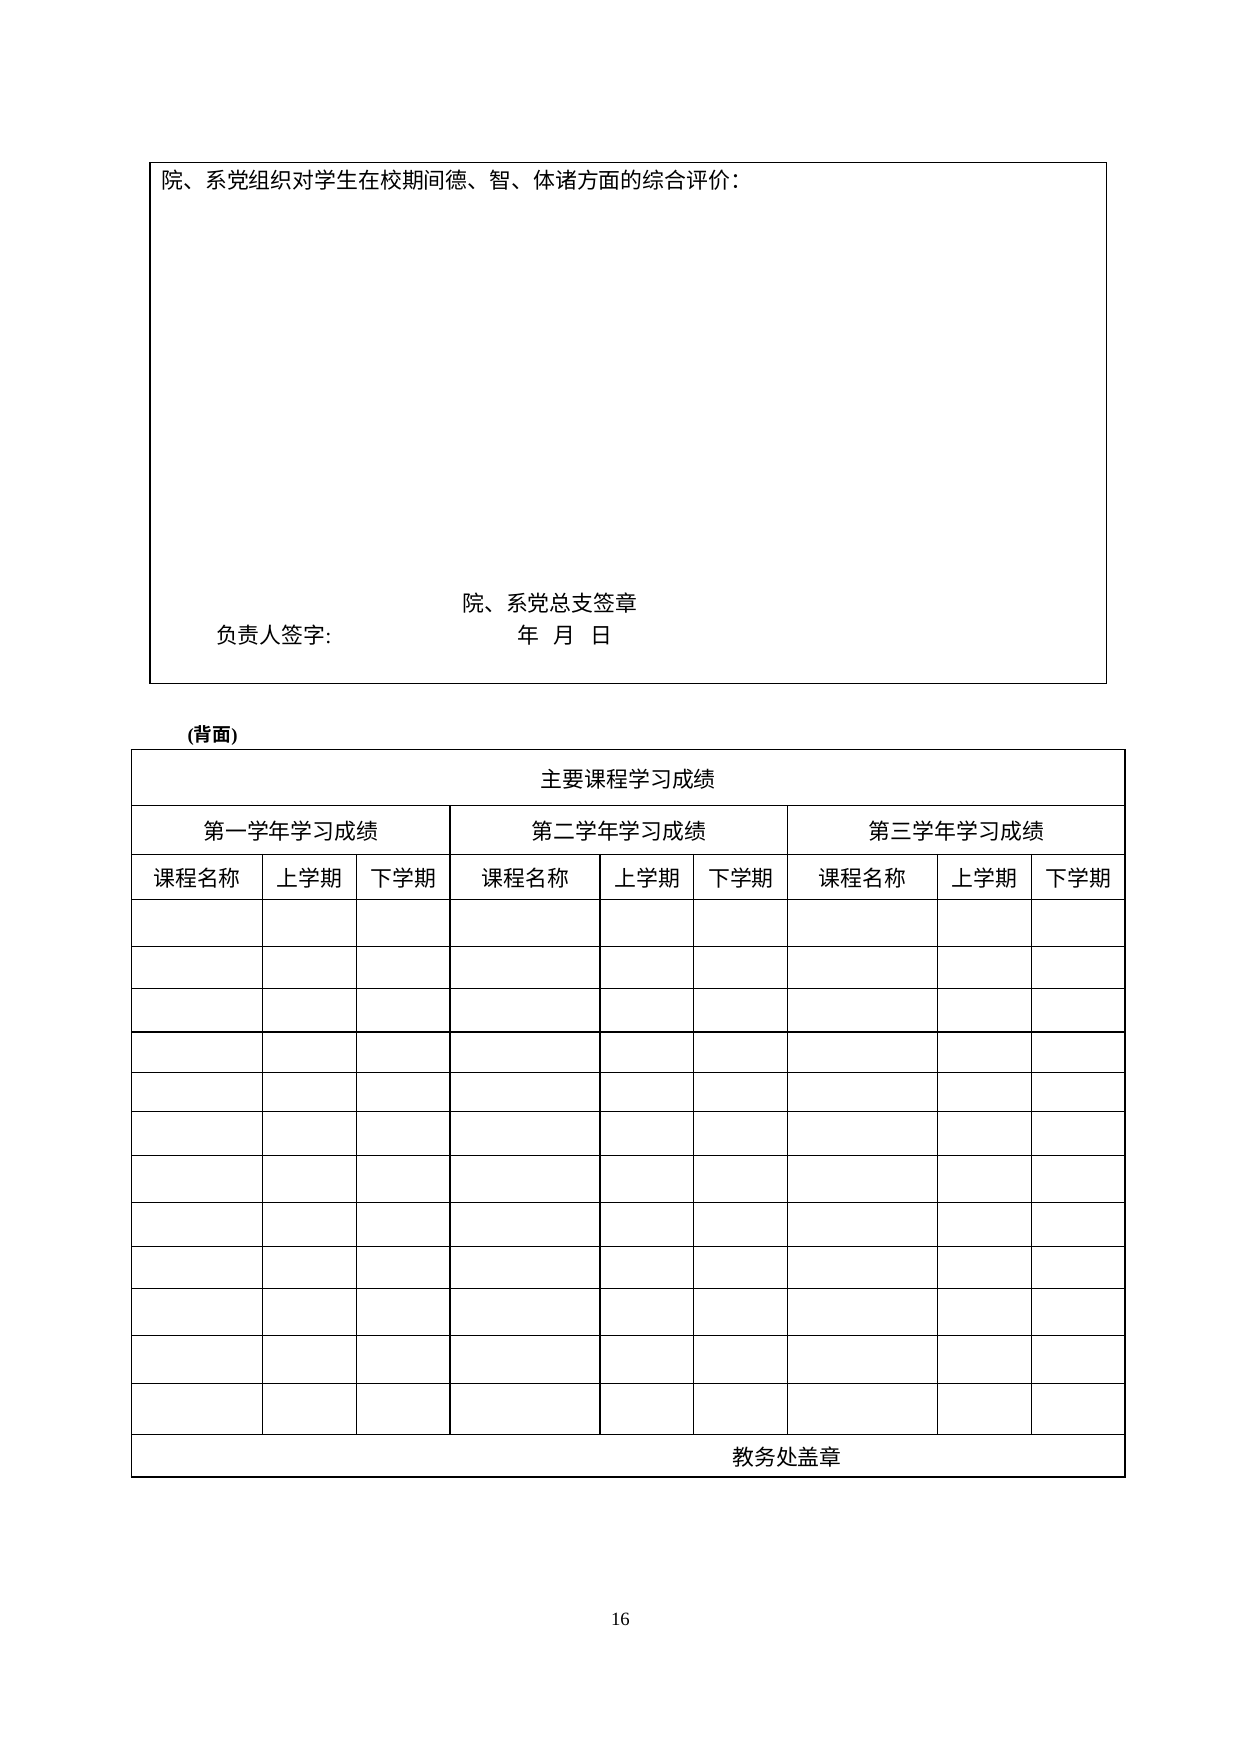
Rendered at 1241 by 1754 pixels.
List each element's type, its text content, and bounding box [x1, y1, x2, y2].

table_cell [694, 1384, 787, 1434]
table_cell [1032, 1289, 1124, 1334]
table_cell [694, 1156, 787, 1202]
table_cell [788, 1073, 937, 1111]
table_cell [451, 1073, 599, 1111]
table_cell [451, 1156, 599, 1202]
table_cell [788, 989, 937, 1031]
table_cell [451, 900, 599, 946]
table_cell 课程名称 [132, 855, 262, 899]
table_cell [132, 900, 262, 946]
table_cell [263, 1156, 356, 1202]
table_cell [1032, 989, 1124, 1031]
table_cell [938, 1112, 1031, 1155]
table_cell [263, 1203, 356, 1246]
table_cell [938, 1384, 1031, 1434]
table_cell [938, 1336, 1031, 1383]
table_cell [451, 1289, 599, 1334]
table_cell [694, 947, 787, 988]
table_cell [357, 1033, 449, 1072]
table_cell [263, 947, 356, 988]
table_cell 院、系党组织对学生在校期间德、智、体诸方面的综合评价： 院、系党总支签章 负责人签字: 年 月 日 [151, 163, 1106, 683]
table_cell 课程名称 [451, 855, 599, 899]
table_cell [451, 989, 599, 1031]
table_cell [601, 947, 693, 988]
table_cell 第二学年学习成绩 [451, 806, 787, 854]
table_cell [132, 1112, 262, 1155]
table_cell [938, 900, 1031, 946]
table_cell [132, 1247, 262, 1288]
table_cell [451, 1033, 599, 1072]
table_cell [263, 1384, 356, 1434]
table_cell [132, 1384, 262, 1434]
table_cell [263, 1247, 356, 1288]
table_cell [263, 989, 356, 1031]
table_cell [694, 1247, 787, 1288]
table_cell [601, 900, 693, 946]
table_cell [357, 1336, 449, 1383]
table_cell 第一学年学习成绩 [132, 806, 449, 854]
table_cell [357, 1384, 449, 1434]
table_cell [451, 1203, 599, 1246]
table_cell [601, 1289, 693, 1334]
table_cell [694, 989, 787, 1031]
table_cell [1032, 1384, 1124, 1434]
table_cell [788, 1384, 937, 1434]
table_cell [601, 1156, 693, 1202]
table_cell 教务处盖章 [132, 1435, 1124, 1476]
table_cell [601, 1384, 693, 1434]
table_cell [357, 1203, 449, 1246]
table_cell [1032, 1203, 1124, 1246]
table_cell [451, 947, 599, 988]
table_cell [132, 1336, 262, 1383]
table_cell 下学期 [694, 855, 787, 899]
table_cell [694, 1289, 787, 1334]
table_cell [601, 1247, 693, 1288]
table_cell [1032, 1033, 1124, 1072]
table_cell [451, 1384, 599, 1434]
table_cell [788, 1247, 937, 1288]
table_cell [601, 1033, 693, 1072]
table_cell [263, 1112, 356, 1155]
table_cell [1032, 1336, 1124, 1383]
table_cell [788, 1289, 937, 1334]
table_cell [132, 1073, 262, 1111]
table_cell [357, 947, 449, 988]
table_cell [1032, 900, 1124, 946]
table_cell 下学期 [1032, 855, 1124, 899]
table_cell [357, 1156, 449, 1202]
table_cell [132, 1289, 262, 1334]
table_cell [788, 1033, 937, 1072]
table_cell [1032, 1112, 1124, 1155]
table_cell [357, 1289, 449, 1334]
table_cell [938, 1156, 1031, 1202]
table_cell [938, 1033, 1031, 1072]
table_cell [263, 1289, 356, 1334]
table_cell [788, 1203, 937, 1246]
table_cell [132, 947, 262, 988]
table_cell [694, 900, 787, 946]
table_cell [788, 1156, 937, 1202]
table_cell [132, 1033, 262, 1072]
table_cell [601, 1203, 693, 1246]
table_cell [694, 1336, 787, 1383]
table_cell [601, 1112, 693, 1155]
table_cell [694, 1033, 787, 1072]
table_cell [601, 1073, 693, 1111]
table_cell 下学期 [357, 855, 449, 899]
table_cell [1032, 1156, 1124, 1202]
table_cell [788, 900, 937, 946]
table_cell [694, 1112, 787, 1155]
table_cell [1032, 1073, 1124, 1111]
table_cell [601, 1336, 693, 1383]
table_cell [357, 900, 449, 946]
table_cell [132, 989, 262, 1031]
table_cell [938, 1289, 1031, 1334]
table_cell [263, 1336, 356, 1383]
table_cell [788, 1112, 937, 1155]
table_cell [938, 1247, 1031, 1288]
table_cell [132, 1203, 262, 1246]
table_cell [357, 989, 449, 1031]
table_cell [938, 1073, 1031, 1111]
text (背面) [187, 717, 1053, 749]
table_cell [788, 1336, 937, 1383]
table_cell [694, 1073, 787, 1111]
table_cell 上学期 [601, 855, 693, 899]
table_cell [263, 1033, 356, 1072]
table_cell [451, 1112, 599, 1155]
table_cell [451, 1247, 599, 1288]
table_cell [357, 1112, 449, 1155]
table_cell [938, 989, 1031, 1031]
table_cell [357, 1247, 449, 1288]
table_cell [263, 1073, 356, 1111]
table_cell [938, 947, 1031, 988]
table_cell [601, 989, 693, 1031]
table_cell [1032, 947, 1124, 988]
table_cell [132, 1156, 262, 1202]
table_cell [938, 1203, 1031, 1246]
table_cell 上学期 [938, 855, 1031, 899]
table_cell [263, 900, 356, 946]
table_cell [357, 1073, 449, 1111]
table_header 主要课程学习成绩 [132, 750, 1124, 805]
table_cell [451, 1336, 599, 1383]
table_cell [694, 1203, 787, 1246]
table_cell [788, 947, 937, 988]
table_cell 课程名称 [788, 855, 937, 899]
table_cell [1032, 1247, 1124, 1288]
table_cell 上学期 [263, 855, 356, 899]
table_cell 第三学年学习成绩 [788, 806, 1124, 854]
